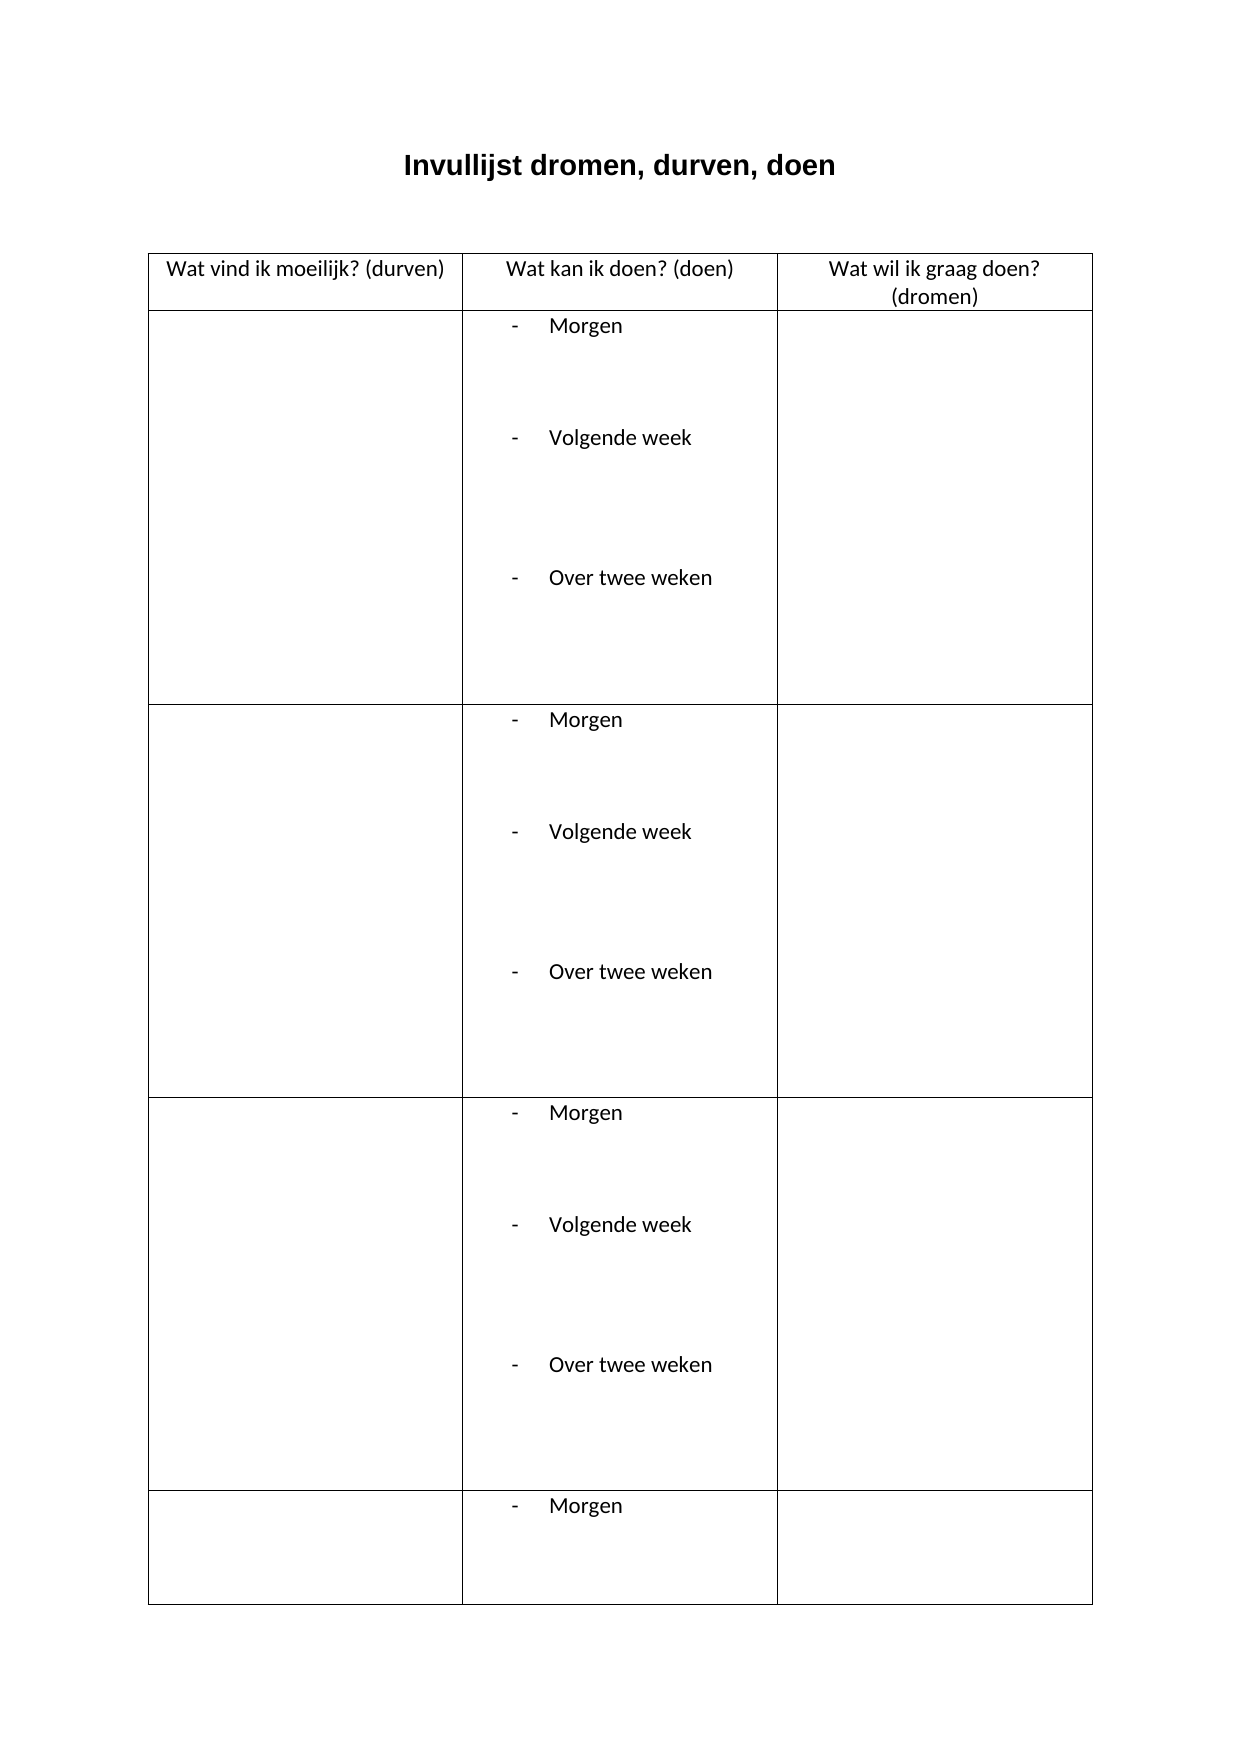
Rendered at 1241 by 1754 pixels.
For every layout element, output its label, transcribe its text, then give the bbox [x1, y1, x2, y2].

table_cell [149, 311, 462, 704]
table_cell [778, 705, 1092, 1097]
table_header Wat vind ik moeilijk? (durven) [149, 254, 462, 310]
table_cell [778, 311, 1092, 704]
table_cell Morgen Volgende week Over twee weken [463, 311, 777, 704]
table_cell [778, 1098, 1092, 1490]
table_header Wat kan ik doen? (doen) [463, 254, 777, 310]
table_cell [149, 705, 462, 1097]
text Invullijst dromen, durven, doen [148, 148, 1093, 181]
table_cell Morgen Volgende week Over twee weken [463, 705, 777, 1097]
table_header Wat wil ik graag doen? (dromen) [778, 254, 1092, 310]
table_cell Morgen Volgende week Over twee weken [463, 1098, 777, 1490]
table_cell [778, 1491, 1092, 1603]
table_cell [463, 1491, 777, 1603]
table_cell [149, 1098, 462, 1490]
table_cell [149, 1491, 462, 1603]
